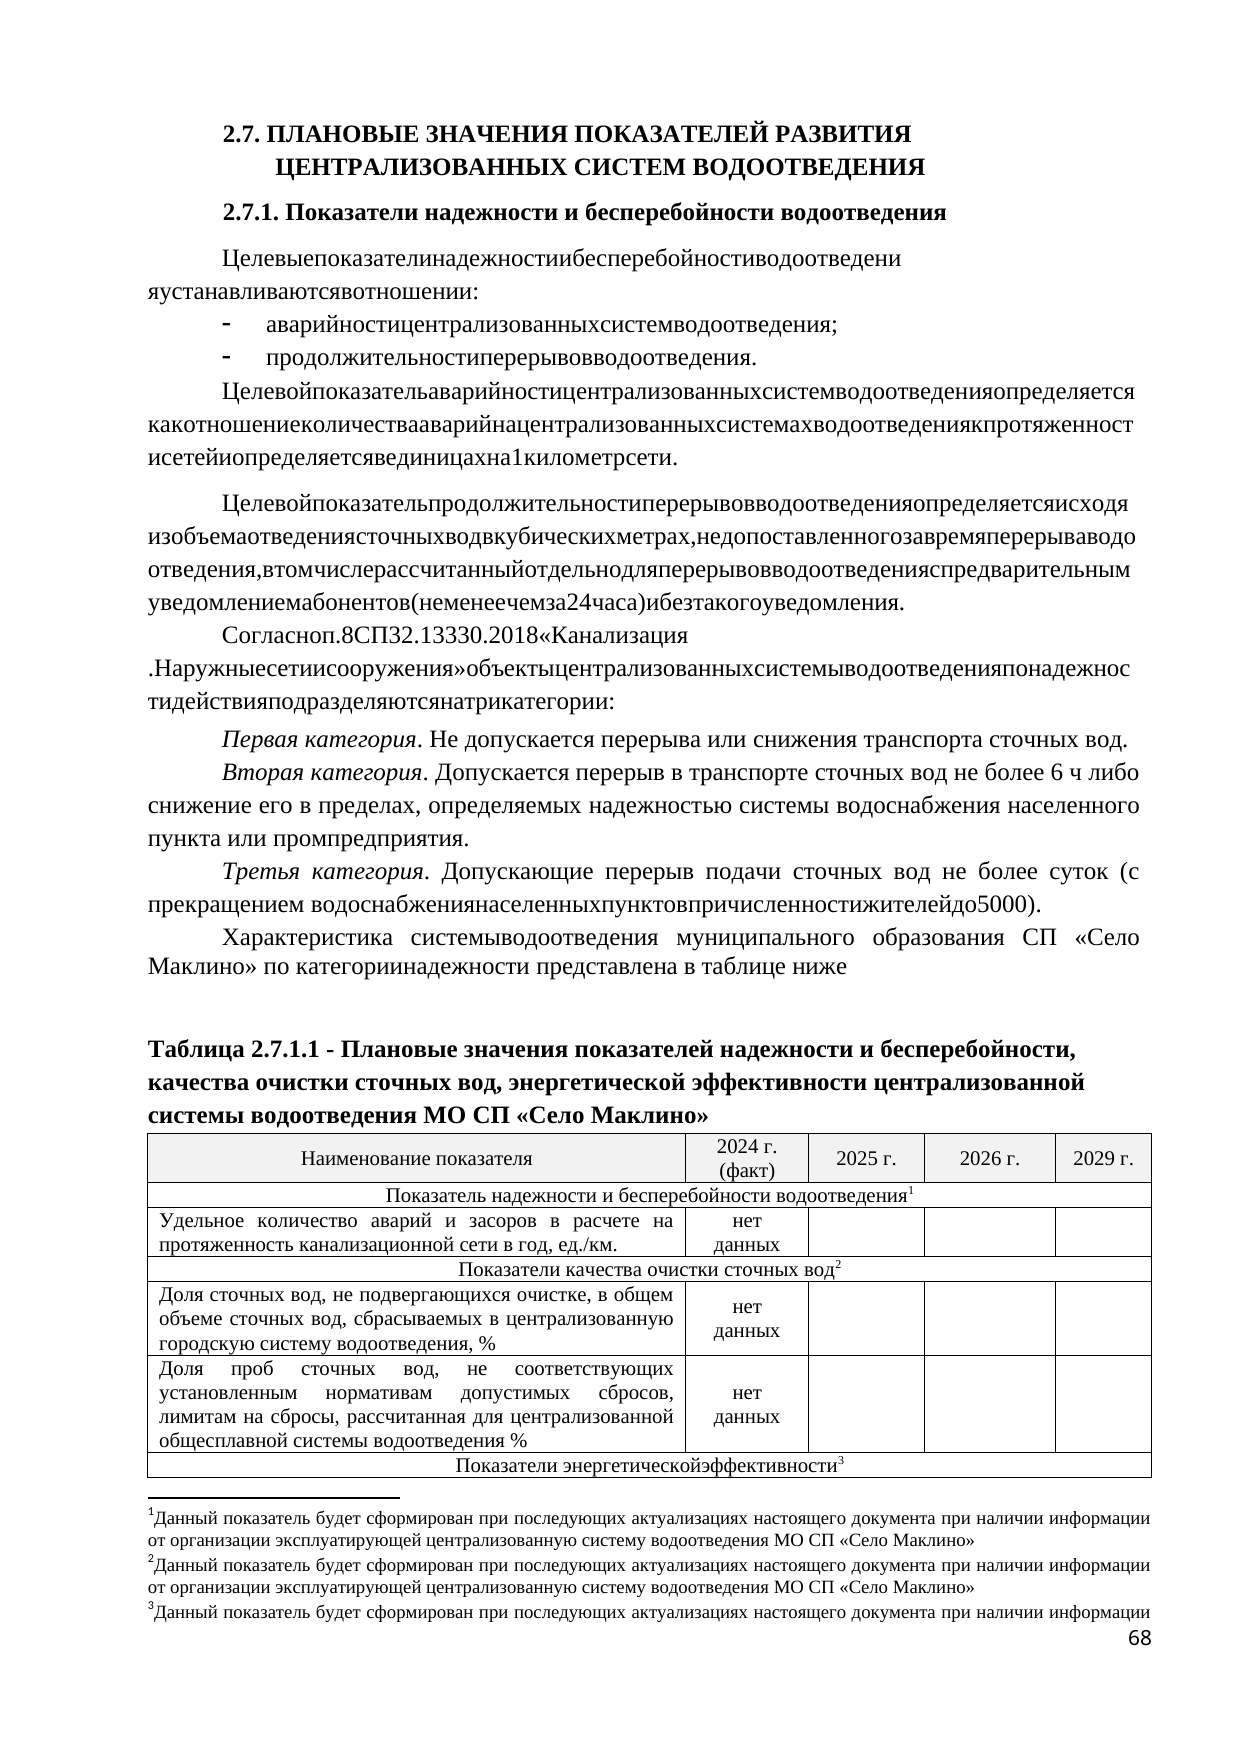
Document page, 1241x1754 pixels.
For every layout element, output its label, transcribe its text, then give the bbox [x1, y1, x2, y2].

text Характеристика системыводоотведения муниципального образования СП «Село Маклино» по категориинадежности представлена в таблице ниже [148, 922, 1141, 980]
table_cell Показатели энергетическойэффективности [148, 1453, 1151, 1477]
list аварийностицентрализованныхсистемводоотведения; [148, 309, 1152, 338]
table_header 2026 г. [925, 1134, 1055, 1182]
table_cell нет данных [686, 1282, 808, 1354]
table_header 2025 г. [809, 1134, 924, 1182]
table_cell [925, 1356, 1055, 1452]
list 2.7.1. Показатели надежности и бесперебойности водоотведения [223, 197, 1152, 226]
table_cell Доля проб сточных вод, не соответствующих установленным нормативам допустимых сбросов, лимитам на сбросы, рассчитанная для централизованной общесплавной системы водоотведения % [148, 1356, 685, 1452]
table_cell [809, 1356, 924, 1452]
text Целевойпоказательпродолжительностиперерывовводоотведенияопределяетсяисходяизобъемаотведениясточныхводвкубическихметрах,недопоставленногозавремяперерываводоотведения,втомчислерассчитанныйотдельнодляперерывовводоотведенияспредварительнымуведомлениемабонентов(неменеечемза24часа)ибезтакогоуведомления. [148, 488, 1140, 616]
table_cell [1056, 1208, 1151, 1256]
table_header 2029 г. [1056, 1134, 1151, 1182]
text Вторая категория. Допускается перерыв в транспорте сточных вод не более 6 ч либо снижение его в пределах, определяемых надежностью системы водоснабжения населенного пункта или промпредприятия. [148, 757, 1140, 852]
list 2.7. ПЛАНОВЫЕ ЗНАЧЕНИЯ ПОКАЗАТЕЛЕЙ РАЗВИТИЯ ЦЕНТРАЛИЗОВАННЫХ СИСТЕМ ВОДООТВЕДЕНИЯ [223, 119, 1152, 180]
text Третья категория. Допускающие перерыв подачи сточных вод не более суток (с прекращением водоснабжениянаселенныхпунктовпричисленностижителейдо5000). [148, 856, 1141, 918]
table_header 2024 г. (факт) [686, 1134, 808, 1182]
table_cell Доля сточных вод, не подвергающихся очистке, в общем объеме сточных вод, сбрасываемых в централизованную городскую систему водоотведения, % [148, 1282, 685, 1354]
table_cell нет данных [686, 1356, 808, 1452]
table_cell Удельное количество аварий и засоров в расчете на протяженность канализационной сети в год, ед./км. [148, 1208, 685, 1256]
text Целевыепоказателинадежностиибесперебойностиводоотведенияустанавливаютсявотношении: [148, 243, 1140, 304]
text Таблица 2.7.1.1 - Плановые значения показателей надежности и бесперебойности, качества очистки сточных вод, энергетической эффективности централизованной системы водоотведения МО СП «Село Маклино» [148, 1034, 1152, 1128]
table_cell Показатель надежности и бесперебойности водоотведения [148, 1183, 1151, 1207]
table_cell Показатели качества очистки сточных вод [148, 1257, 1151, 1281]
table_cell [1056, 1282, 1151, 1354]
table_cell [809, 1282, 924, 1354]
text Согласноп.8СП32.13330.2018«Канализация.Наружныесетиисооружения»объектыцентрализованныхсистемыводоотведенияпонадежностидействияподразделяютсянатрикатегории: [148, 620, 1140, 715]
table_cell [1056, 1356, 1151, 1452]
text Целевойпоказательаварийностицентрализованныхсистемводоотведенияопределяетсякакотношениеколичествааварийнацентрализованныхсистемахводоотведениякпротяженностисетейиопределяетсявединицахна1километрсети. [148, 376, 1140, 471]
list продолжительностиперерывовводоотведения. [148, 342, 1152, 372]
table_cell нет данных [686, 1208, 808, 1256]
table_cell [809, 1208, 924, 1256]
text Первая категория. Не допускается перерыва или снижения транспорта сточных вод. [148, 724, 1152, 753]
table_cell [925, 1208, 1055, 1256]
table_header Наименование показателя [148, 1134, 685, 1182]
table_cell [925, 1282, 1055, 1354]
